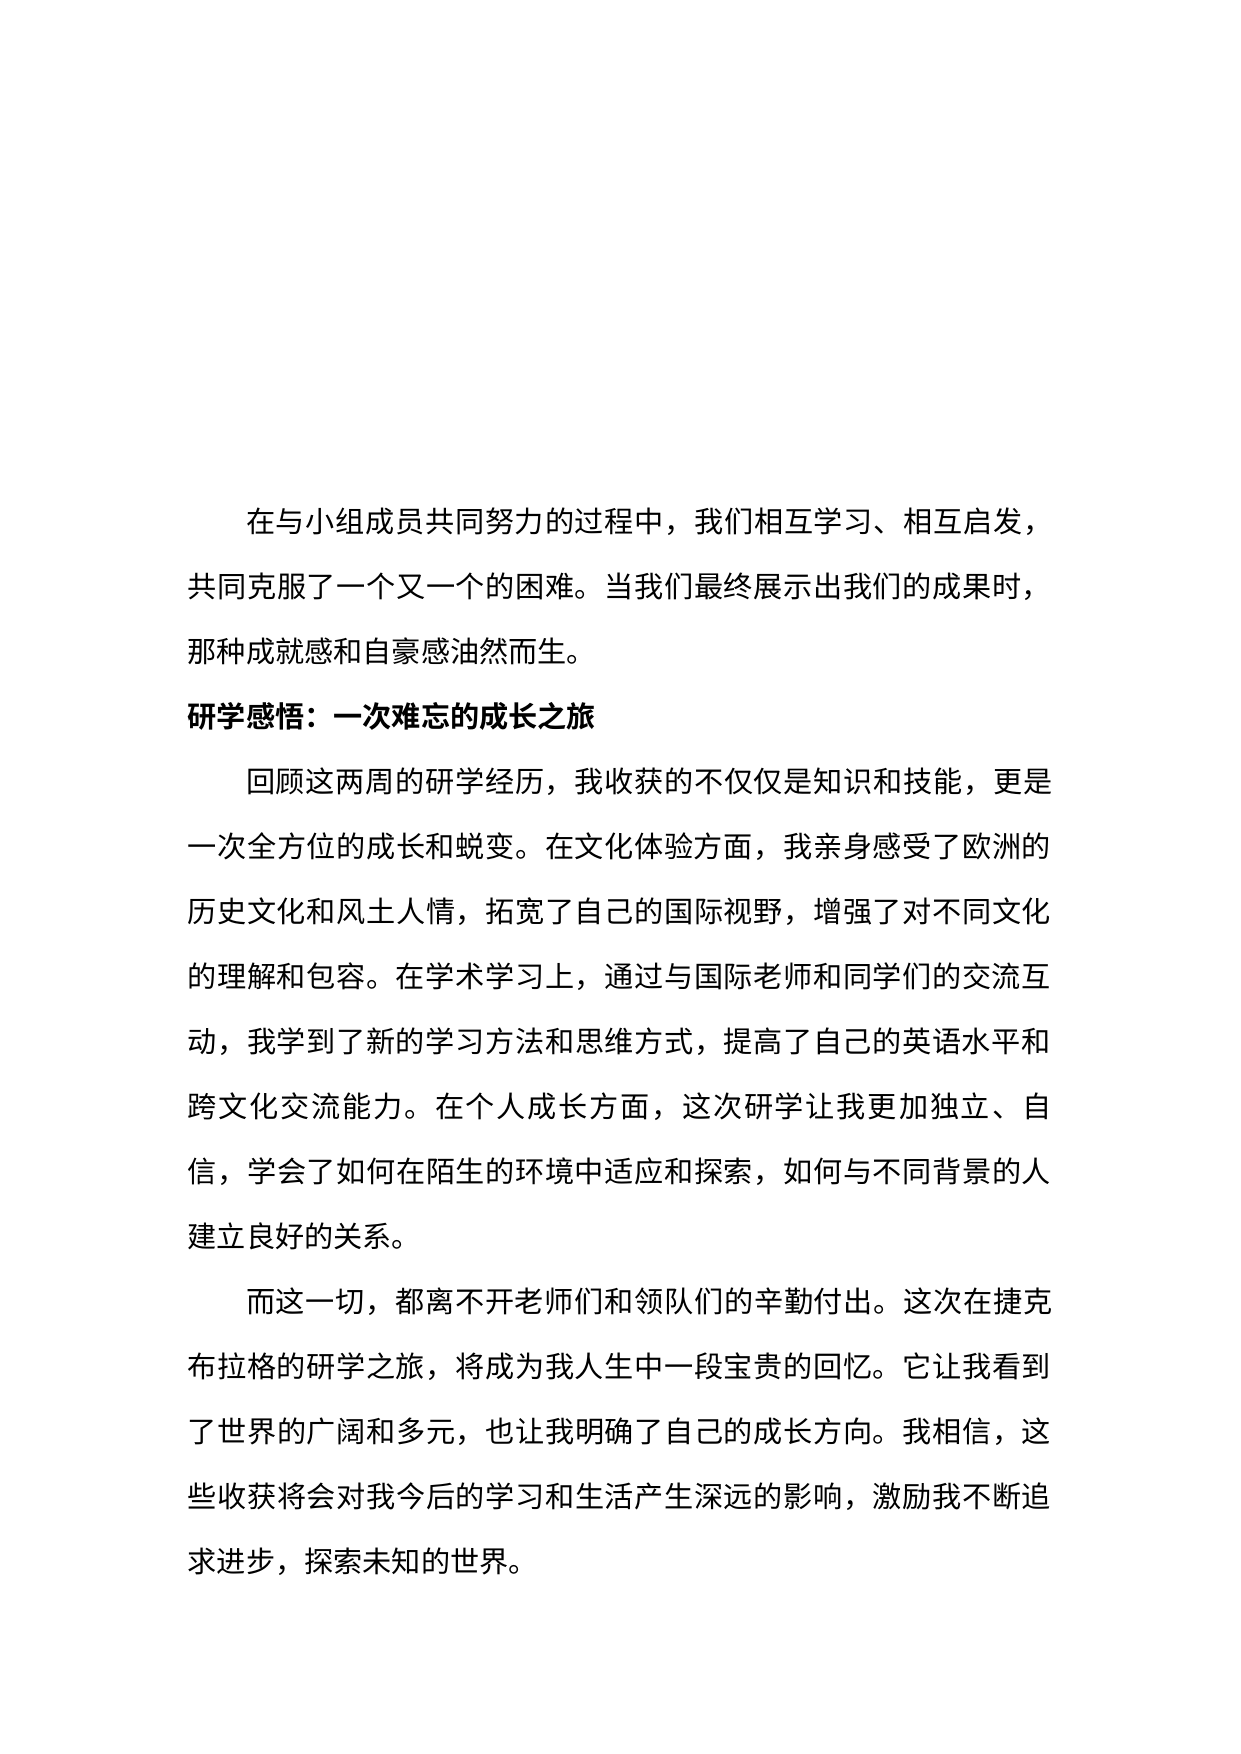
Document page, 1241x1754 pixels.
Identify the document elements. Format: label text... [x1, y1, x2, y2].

text 研学感悟：一次难忘的成长之旅 [187, 682, 1053, 747]
text 回顾这两周的研学经历，我收获的不仅仅是知识和技能，更是一次全方位的成长和蜕变。在文化体验方面，我亲身感受了欧洲的历史文化和风土人情，拓宽了自己的国际视野，增强了对不同文化的理解和包容。在学术学习上，通过与国际老师和同学们的交流互动，我学到了新的学习方法和思维方式，提高了自己的英语水平和跨文化交流能力。在个人成长方面，这次研学让我更加独立、自信，学会了如何在陌生的环境中适应和探索，如何与不同背景的人建立良好的关系。 [187, 747, 1053, 1267]
text 而这一切，都离不开老师们和领队们的辛勤付出。这次在捷克布拉格的研学之旅，将成为我人生中一段宝贵的回忆。它让我看到了世界的广阔和多元，也让我明确了自己的成长方向。我相信，这些收获将会对我今后的学习和生活产生深远的影响，激励我不断追求进步，探索未知的世界。 [187, 1267, 1053, 1592]
text 在与小组成员共同努力的过程中，我们相互学习、相互启发，共同克服了一个又一个的困难。当我们最终展示出我们的成果时，那种成就感和自豪感油然而生。 [187, 487, 1053, 682]
